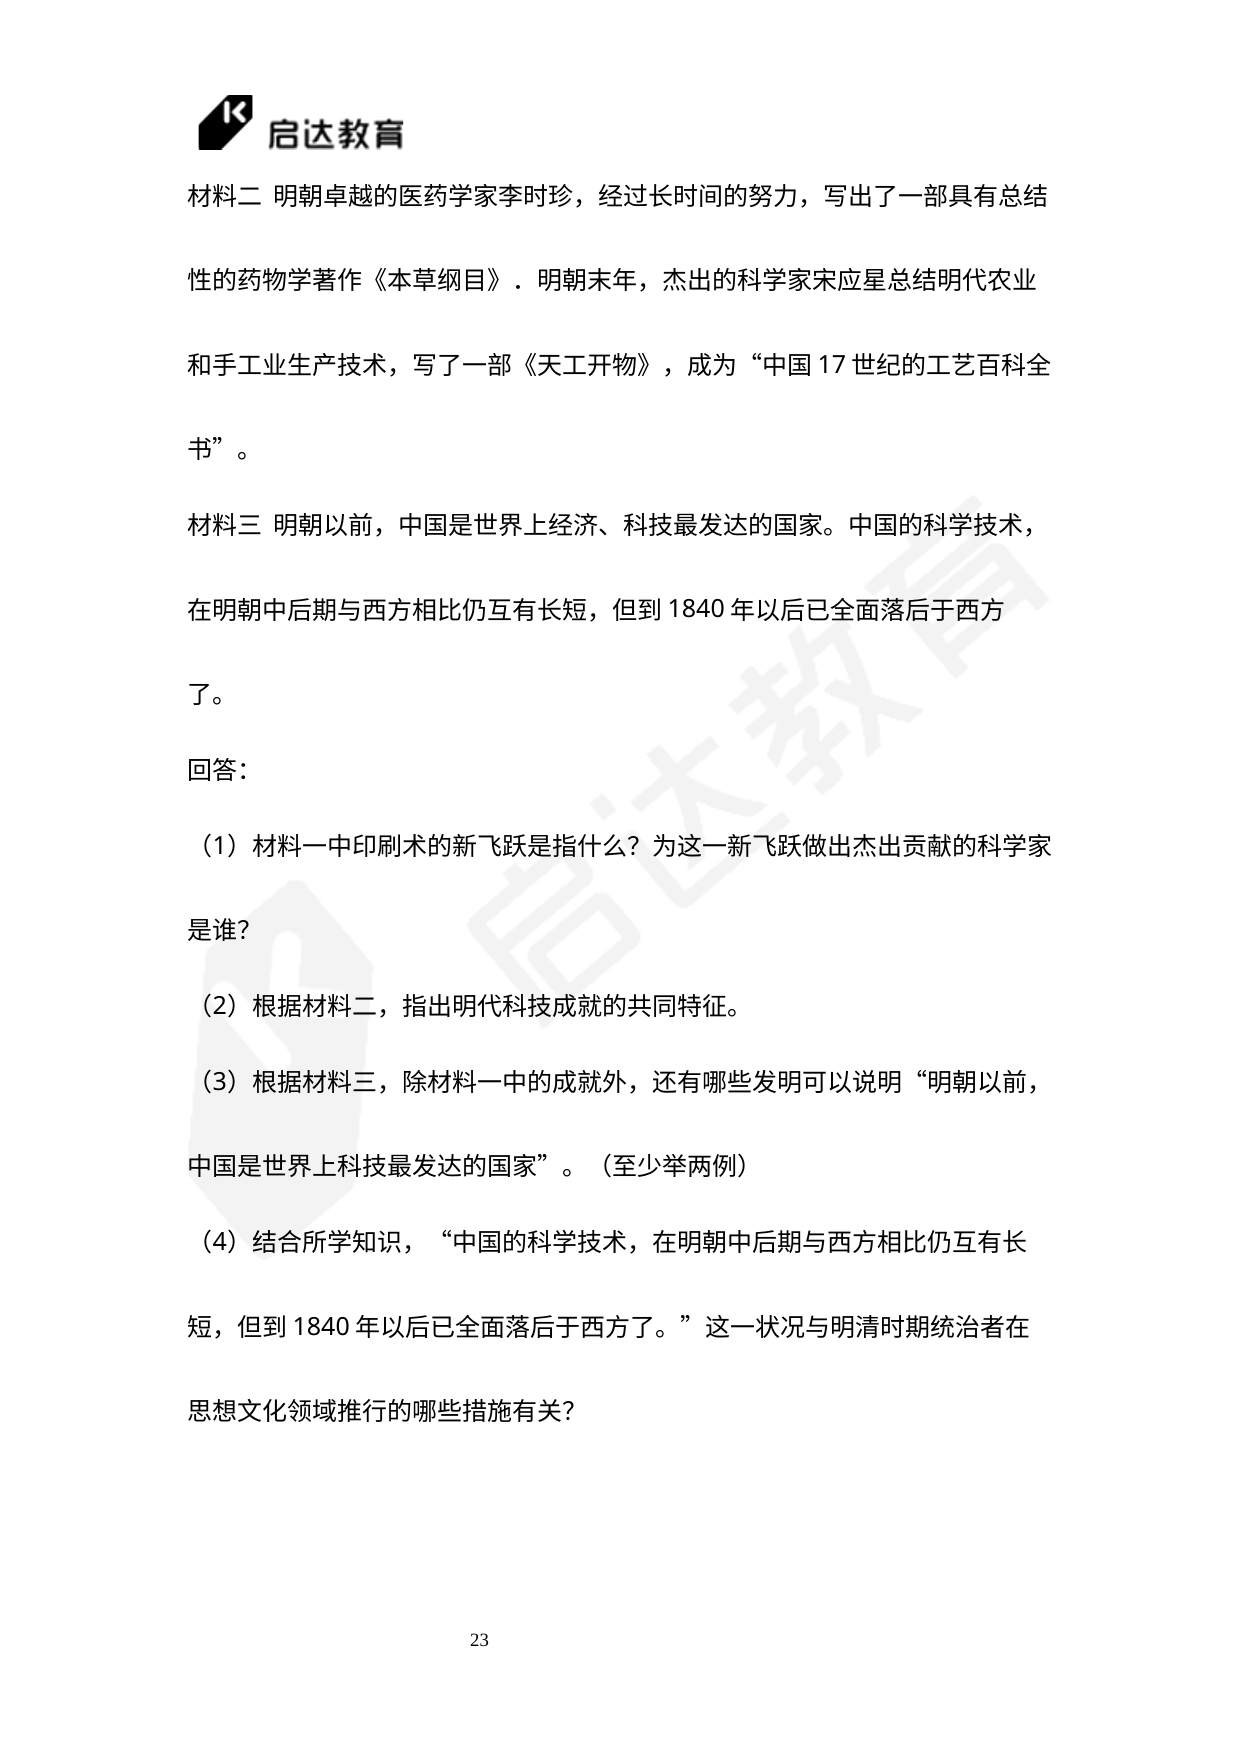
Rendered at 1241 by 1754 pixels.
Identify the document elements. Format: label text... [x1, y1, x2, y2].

picture [198, 95, 404, 150]
text 材料三 明朝以前，中国是世界上经济、科技最发达的国家。中国的科学技术，在明朝中后期与西方相比仍互有长短，但到1840年以后已全面落后于西方了。 [187, 491, 1053, 725]
text （3）根据材料三，除材料一中的成就外，还有哪些发明可以说明“明朝以前，中国是世界上科技最发达的国家”。（至少举两例） [187, 1048, 1053, 1197]
text 材料二 明朝卓越的医药学家李时珍，经过长时间的努力，写出了一部具有总结性的药物学著作《本草纲目》．明朝末年，杰出的科学家宋应星总结明代农业和手工业生产技术，写了一部《天工开物》，成为“中国17世纪的工艺百科全书”。 [187, 162, 1053, 480]
text （2）根据材料二，指出明代科技成就的共同特征。 [187, 972, 1053, 1037]
text （4）结合所学知识，“中国的科学技术，在明朝中后期与西方相比仍互有长短，但到1840年以后已全面落后于西方了。”这一状况与明清时期统治者在思想文化领域推行的哪些措施有关？ [187, 1208, 1053, 1442]
text 回答： [187, 736, 1053, 801]
text （1）材料一中印刷术的新飞跃是指什么？为这一新飞跃做出杰出贡献的科学家是谁？ [187, 812, 1053, 961]
